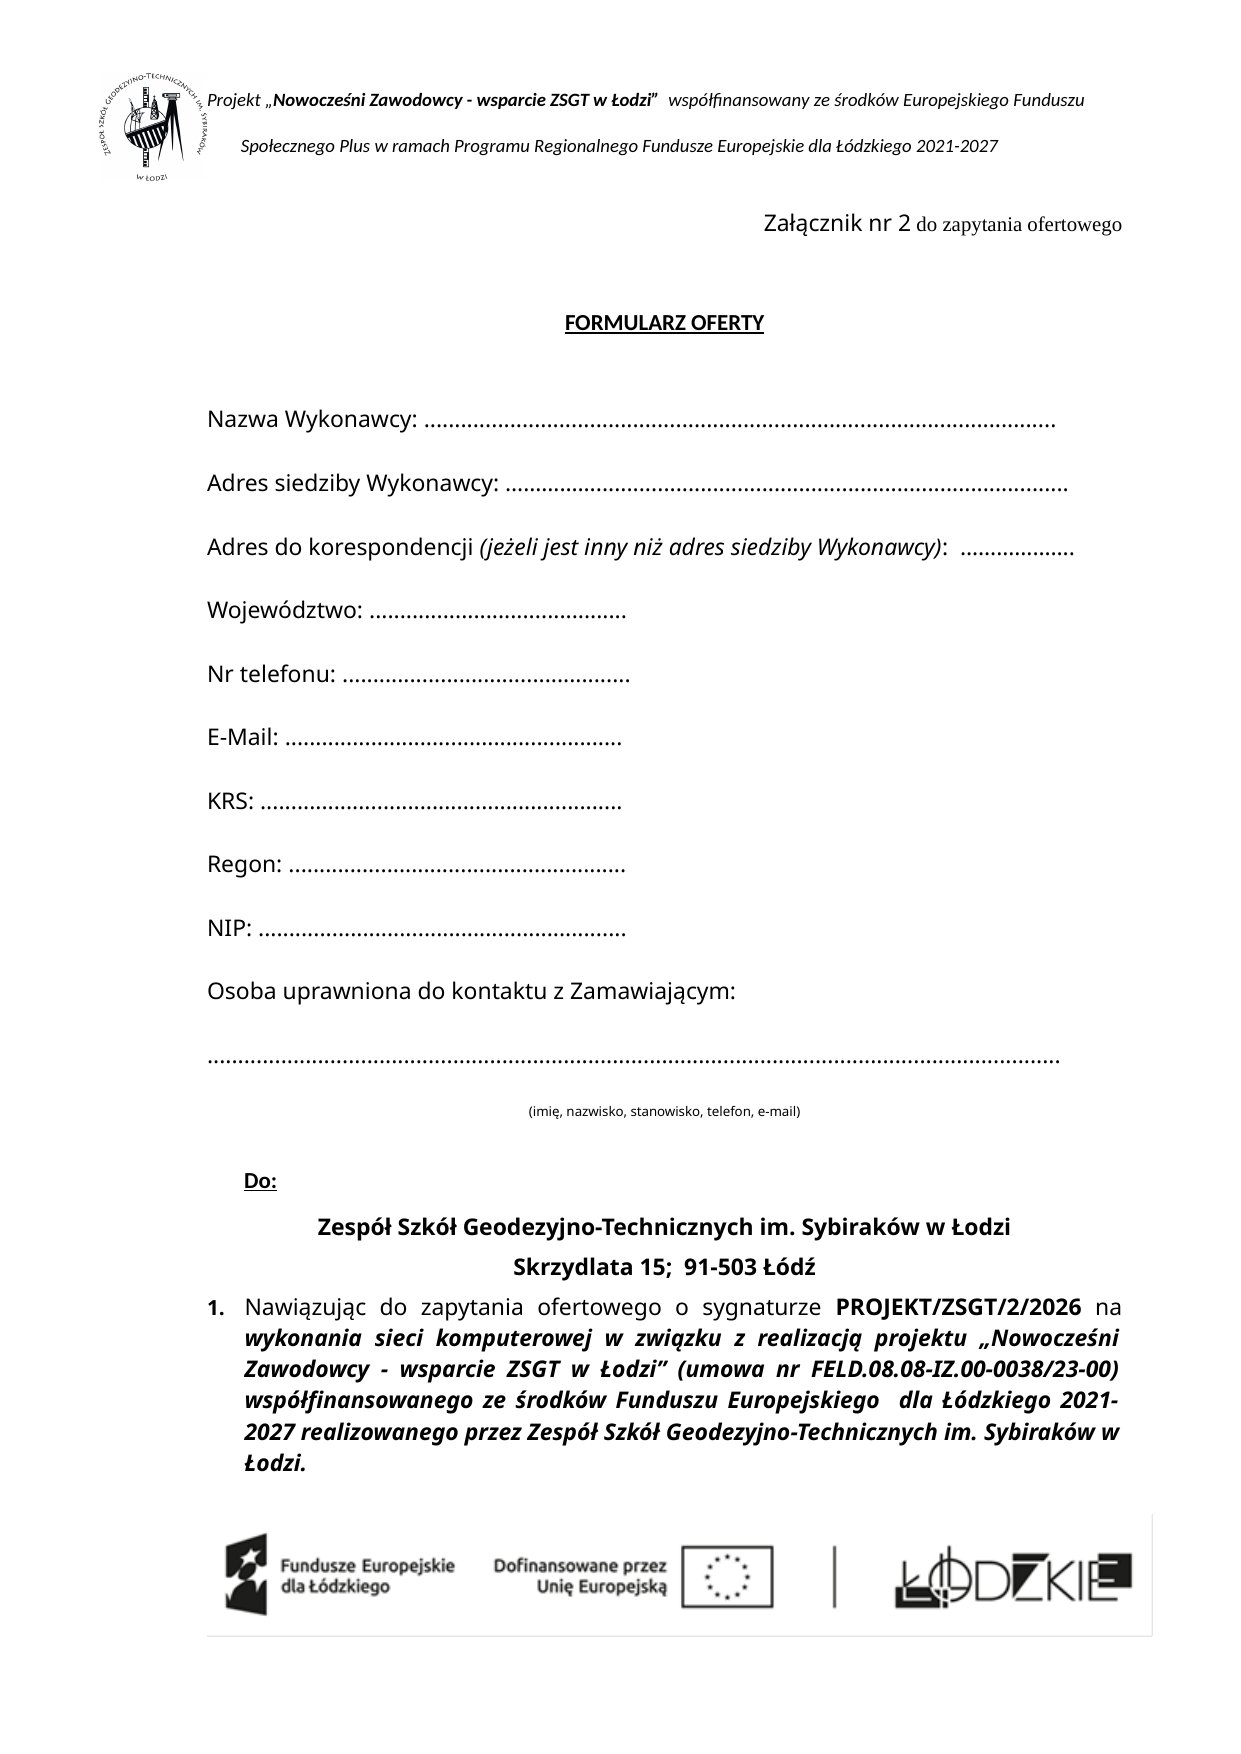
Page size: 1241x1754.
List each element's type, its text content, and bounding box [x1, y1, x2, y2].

text KRS: ........................................................... [207, 784, 1122, 816]
text E-Mail: ....................................................... [207, 721, 1122, 752]
picture [206, 1514, 1154, 1638]
text Załącznik nr 2 do zapytania ofertowego [207, 207, 1122, 239]
subtitle Do: [207, 1166, 1122, 1194]
subtitle FORMULARZ OFERTY [207, 308, 1122, 336]
text Zespół Szkół Geodezyjno-Technicznych im. Sybiraków w Łodzi [207, 1211, 1122, 1242]
picture [98, 73, 207, 181]
text Nazwa Wykonawcy: ....................................................................................................... [207, 403, 1122, 434]
text Nr telefonu: ............................................... [207, 657, 1122, 689]
text ........................................................................................................................................... [207, 1039, 1122, 1070]
text Skrzydlata 15; 91-503 Łódź [207, 1251, 1122, 1282]
text (imię, nazwisko, stanowisko, telefon, e-mail) [207, 1102, 1122, 1133]
text Regon: ....................................................... [207, 848, 1122, 879]
text Osoba uprawniona do kontaktu z Zamawiającym: [207, 975, 1122, 1006]
text Adres siedziby Wykonawcy: ……………............................................................................. [207, 467, 1122, 498]
text Województwo: .......................................... [207, 594, 1122, 625]
text Adres do korespondencji (jeżeli jest inny niż adres siedziby Wykonawcy): ………………. [207, 530, 1122, 562]
text NIP: ............................................................ [207, 912, 1122, 943]
list Nawiązując do zapytania ofertowego o sygnaturze PROJEKT/ZSGT/2/2026 na wykonania sieci komputerowej w związku z realizacją projektu „Nowocześni Zawodowcy - wsparcie ZSGT w Łodzi” (umowa nr FELD.08.08-IZ.00-0038/23-00) współfinansowanego ze środków Funduszu Europejskiego dla Łódzkiego 2021-2027 realizowanego przez Zespół Szkół Geodezyjno-Technicznych im. Sybiraków w Łodzi. [207, 1291, 1122, 1478]
